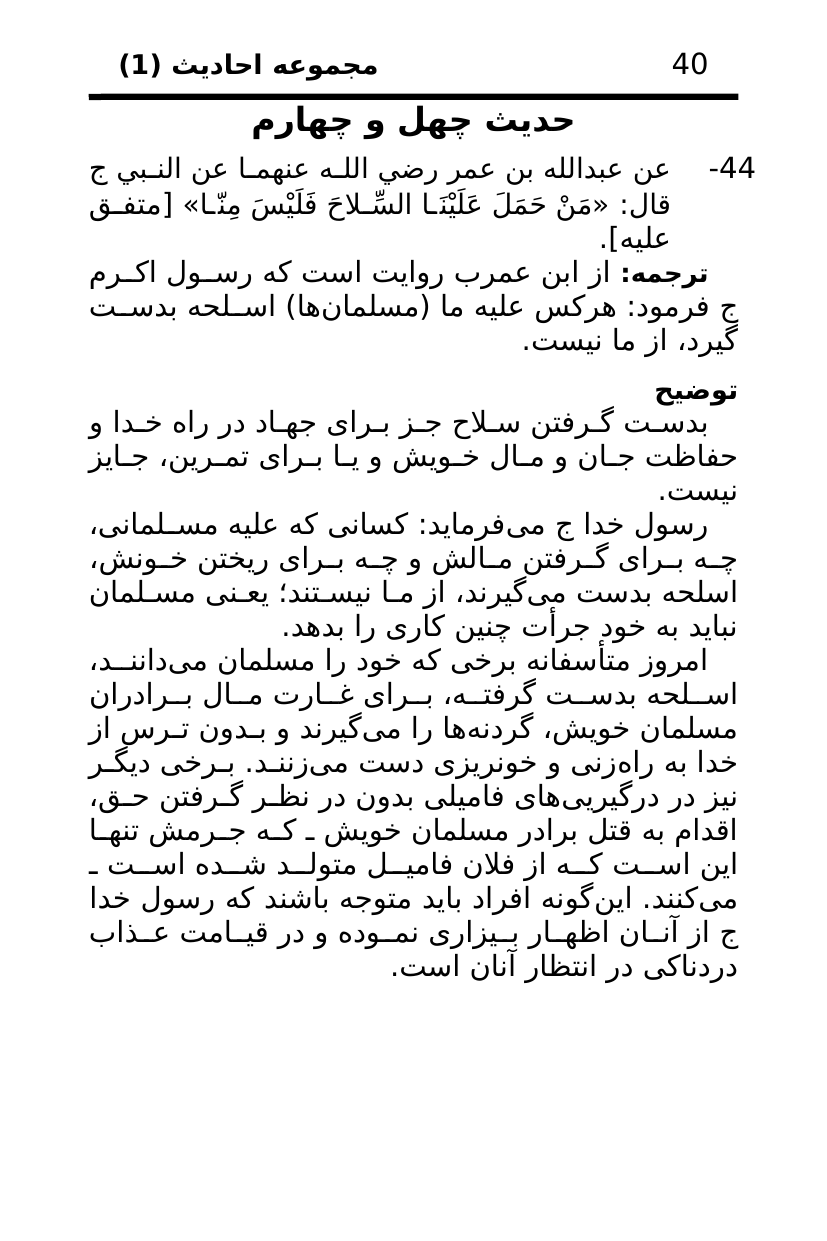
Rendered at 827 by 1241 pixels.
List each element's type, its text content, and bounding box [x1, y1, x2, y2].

text توضیح [89, 374, 738, 406]
text بدست گرفتن سلاح جز برای جهاد در راه خدا و حفاظت جان و مال خویش و یا برای تمرین، جایز نیست. [89, 406, 738, 508]
text رسول خدا ج می‌فرماید: کسانی که علیه مسلمانی، چه برای گرفتن مالش و چه برای ریختن خونش، اسلحه بدست می‌گیرند، از ما نیستند؛ یعنی مسلمان نباید به خود جرأت چنین کاری را بدهد. [89, 508, 738, 643]
list عن عبدالله بن عمر رضي الله عنهما عن النبي ج قال: «مَنْ حَمَلَ عَلَيْنَا السِّلاحَ فَلَيْسَ مِنّا» [متفق علیه]. [89, 151, 708, 256]
text حدیث چهل و چهارم [89, 100, 738, 139]
text ترجمه: از ابن عمرب روایت است که رسول اکرم ج فرمود: هرکس علیه ما (مسلمان‌ها) اسلحه بدست گیرد، از ما نیست. [89, 256, 738, 357]
text امروز متأسفانه برخی که خود را مسلمان می‌دانند، اسلحه بدست گرفته، برای غارت مال برادران مسلمان خویش، گردنه‌ها را می‌گیرند و بدون ترس از خدا به راه‌زنی و خونریزی دست می‌زنند. برخی دیگر نیز در درگیریی‌های فامیلی بدون در نظر گرفتن حق، اقدام به قتل برادر مسلمان خویش ـ که جرمش تنها این است که از فلان فامیل متولد شده است ـ می‌کنند. این‌گونه افراد باید متوجه باشند که رسول خدا ج از آنان اظهار بیزاری نموده و در قیامت عذاب دردناکی در انتظار آنان است. [89, 643, 738, 983]
